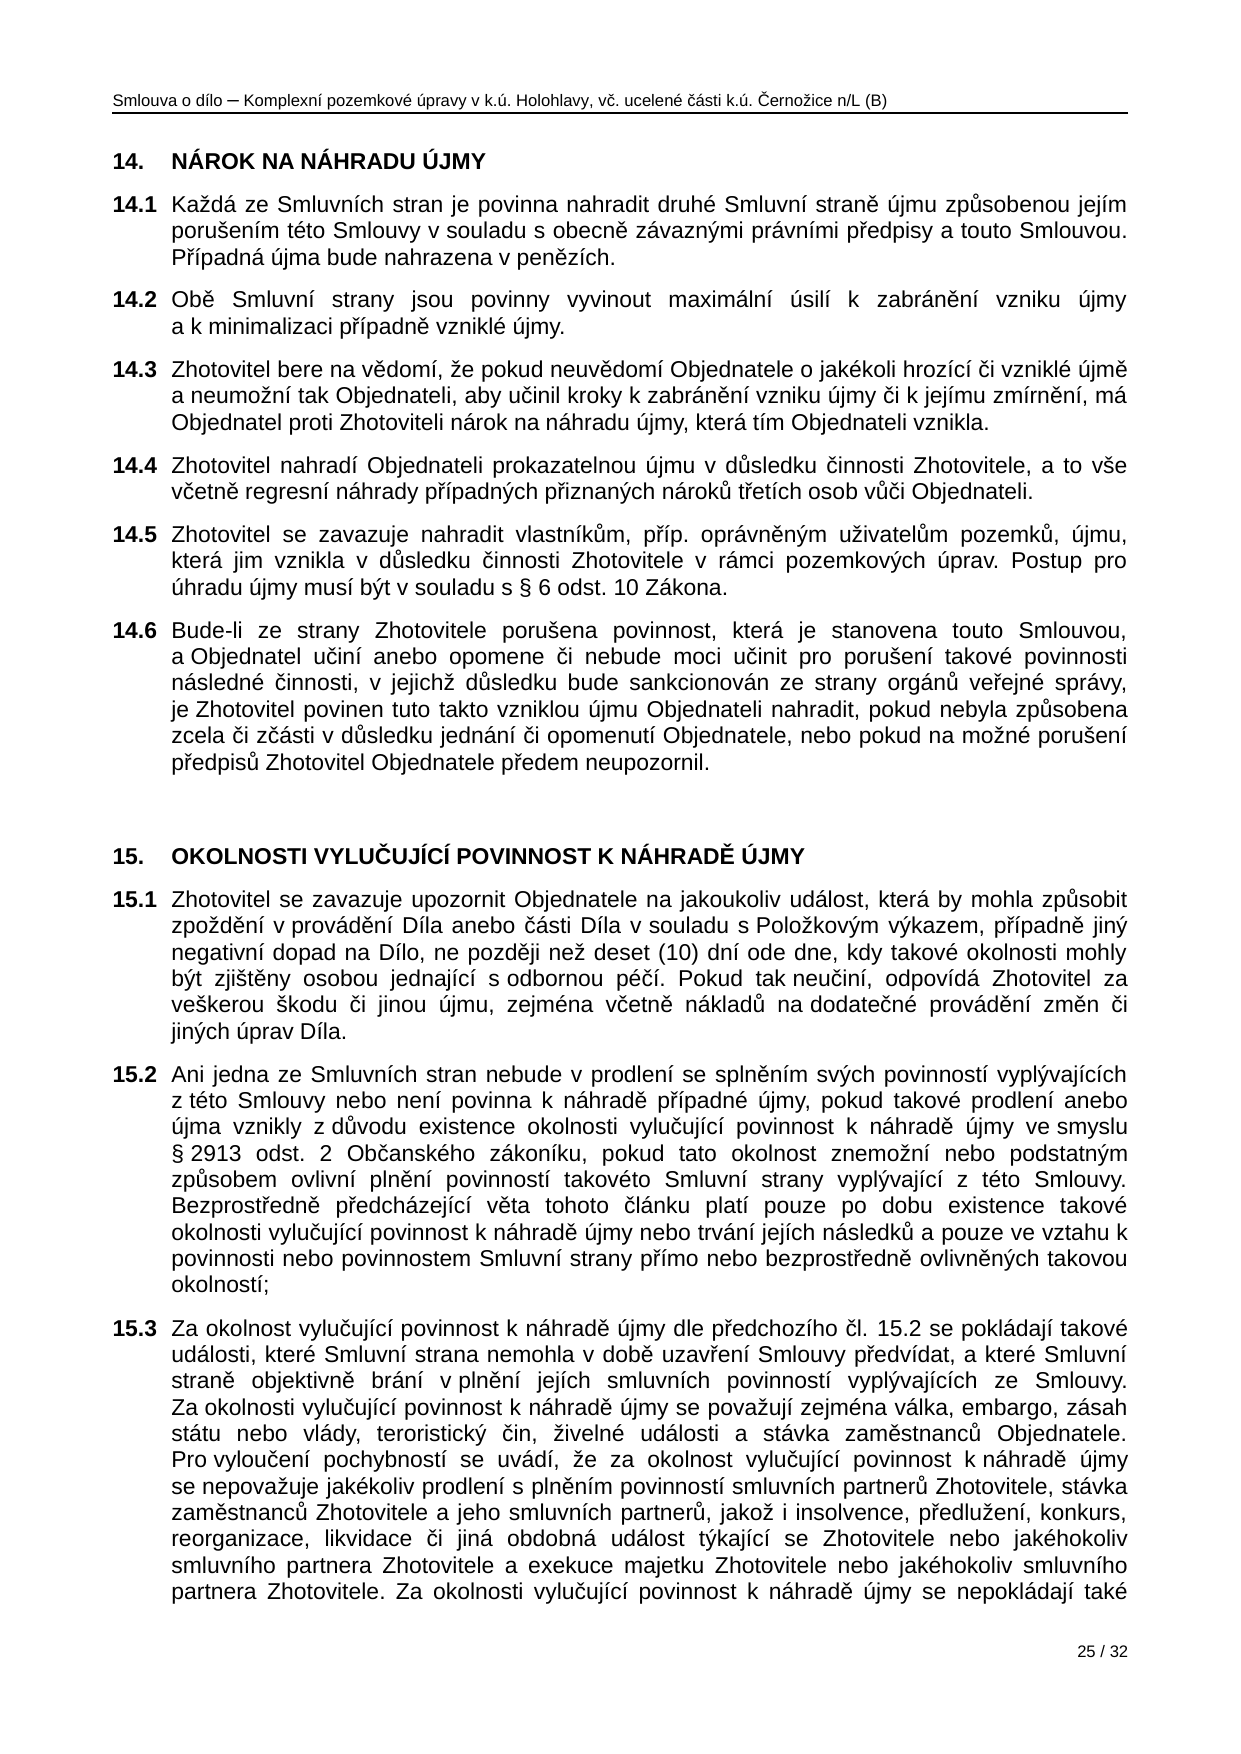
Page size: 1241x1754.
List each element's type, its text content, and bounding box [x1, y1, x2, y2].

text Nárok na náhradu újmy [112, 148, 1128, 174]
text Bude-li ze strany Zhotovitele porušena povinnost, která je stanovena touto Smlouvou, a Objednatel učiní anebo opomene či nebude moci učinit pro porušení takové povinnosti následné činnosti, v jejichž důsledku bude sankcionován ze strany orgánů veřejné správy, je Zhotovitel povinen tuto takto vzniklou újmu Objednateli nahradit, pokud nebyla způsobena zcela či zčásti v důsledku jednání či opomenutí Objednatele, nebo pokud na možné porušení předpisů Zhotovitel Objednatele předem neupozornil. [112, 617, 1128, 775]
text Okolnosti vylučující povinnost k náhradě újmy [112, 843, 1128, 869]
text Ani jedna ze Smluvních stran nebude v prodlení se splněním svých povinností vyplývajících z této Smlouvy nebo není povinna k náhradě případné újmy, pokud takové prodlení anebo újma vznikly z důvodu existence okolnosti vylučující povinnost k náhradě újmy ve smyslu § 2913 odst. 2 Občanského zákoníku, pokud tato okolnost znemožní nebo podstatným způsobem ovlivní plnění povinností takovéto Smluvní strany vyplývající z této Smlouvy. Bezprostředně předcházející věta tohoto článku platí pouze po dobu existence takové okolnosti vylučující povinnost k náhradě újmy nebo trvání jejích následků a pouze ve vztahu k povinnosti nebo povinnostem Smluvní strany přímo nebo bezprostředně ovlivněných takovou okolností; [112, 1061, 1128, 1298]
text Zhotovitel nahradí Objednateli prokazatelnou újmu v důsledku činnosti Zhotovitele, a to vše včetně regresní náhrady případných přiznaných nároků třetích osob vůči Objednateli. [112, 452, 1128, 504]
text Zhotovitel se zavazuje upozornit Objednatele na jakoukoliv událost, která by mohla způsobit zpoždění v provádění Díla anebo části Díla v souladu s Položkovým výkazem, případně jiný negativní dopad na Dílo, ne později než deset (10) dní ode dne, kdy takové okolnosti mohly být zjištěny osobou jednající s odbornou péčí. Pokud tak neučiní, odpovídá Zhotovitel za veškerou škodu či jinou újmu, zejména včetně nákladů na dodatečné provádění změn či jiných úprav Díla. [112, 886, 1128, 1044]
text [112, 1314, 1128, 1604]
text Obě Smluvní strany jsou povinny vyvinout maximální úsilí k zabránění vzniku újmy a k minimalizaci případně vzniklé újmy. [112, 286, 1128, 339]
text Každá ze Smluvních stran je povinna nahradit druhé Smluvní straně újmu způsobenou jejím porušením této Smlouvy v souladu s obecně závaznými právními předpisy a touto Smlouvou. Případná újma bude nahrazena v penězích. [112, 191, 1128, 270]
text Zhotovitel se zavazuje nahradit vlastníkům, příp. oprávněným uživatelům pozemků, újmu, která jim vznikla v důsledku činnosti Zhotovitele v rámci pozemkových úprav. Postup pro úhradu újmy musí být v souladu s § 6 odst. 10 Zákona. [112, 521, 1128, 600]
text Zhotovitel bere na vědomí, že pokud neuvědomí Objednatele o jakékoli hrozící či vzniklé újmě a neumožní tak Objednateli, aby učinil kroky k zabránění vzniku újmy či k jejímu zmírnění, má Objednatel proti Zhotoviteli nárok na náhradu újmy, která tím Objednateli vznikla. [112, 356, 1128, 435]
